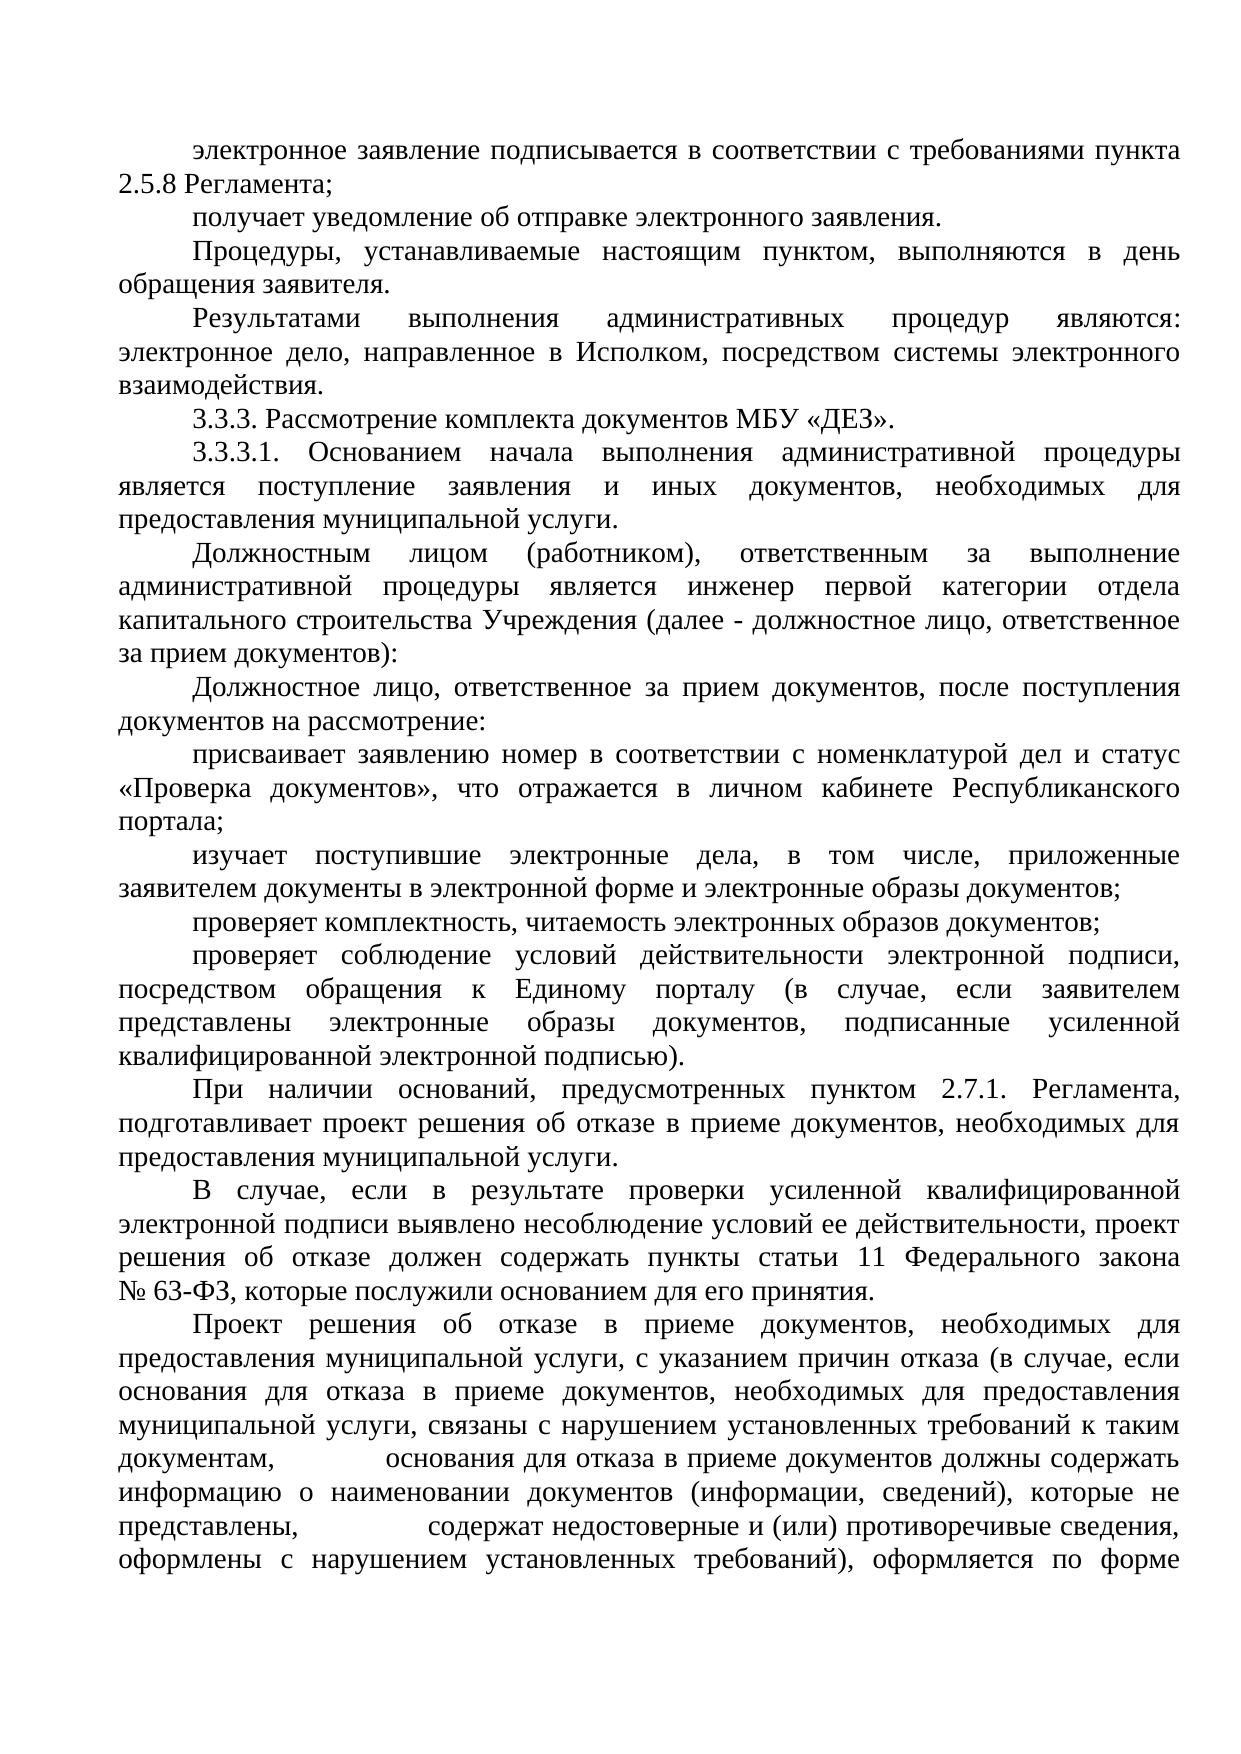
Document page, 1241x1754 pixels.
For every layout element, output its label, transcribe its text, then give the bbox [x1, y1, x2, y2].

text 3.3.3. Рассмотрение комплекта документов МБУ «ДЕЗ». [118, 401, 1181, 434]
text электронное заявление подписывается в соответствии с требованиями пункта 2.5.8 Регламента; [118, 132, 1181, 199]
text Результатами выполнения административных процедур являются: электронное дело, направленное в Исполком, посредством системы электронного взаимодействия. [118, 300, 1181, 401]
text При наличии оснований, предусмотренных пунктом 2.7.1. Регламента, подготавливает проект решения об отказе в приеме документов, необходимых для предоставления муниципальной услуги. [118, 1072, 1181, 1172]
text получает уведомление об отправке электронного заявления. [118, 199, 1181, 233]
text Должностным лицом (работником), ответственным за выполнение административной процедуры является инженер первой категории отдела капитального строительства Учреждения (далее - должностное лицо, ответственное за прием документов): [118, 535, 1181, 669]
text Процедуры, устанавливаемые настоящим пунктом, выполняются в день обращения заявителя. [118, 233, 1181, 300]
text проверяет комплектность, читаемость электронных образов документов; [118, 904, 1181, 937]
text проверяет соблюдение условий действительности электронной подписи, посредством обращения к Единому порталу (в случае, если заявителем представлены электронные образы документов, подписанные усиленной квалифицированной электронной подписью). [118, 937, 1181, 1072]
text изучает поступившие электронные дела, в том числе, приложенные заявителем документы в электронной форме и электронные образы документов; [118, 837, 1181, 904]
text присваивает заявлению номер в соответствии с номенклатурой дел и статус «Проверка документов», что отражается в личном кабинете Республиканского портала; [118, 736, 1181, 837]
text Должностное лицо, ответственное за прием документов, после поступления документов на рассмотрение: [118, 669, 1181, 736]
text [118, 1306, 1181, 1575]
text 3.3.3.1. Основанием начала выполнения административной процедуры является поступление заявления и иных документов, необходимых для предоставления муниципальной услуги. [118, 434, 1181, 535]
text В случае, если в результате проверки усиленной квалифицированной электронной подписи выявлено несоблюдение условий ее действительности, проект решения об отказе должен содержать пункты статьи 11 Федерального закона № 63-ФЗ, которые послужили основанием для его принятия. [118, 1172, 1181, 1306]
